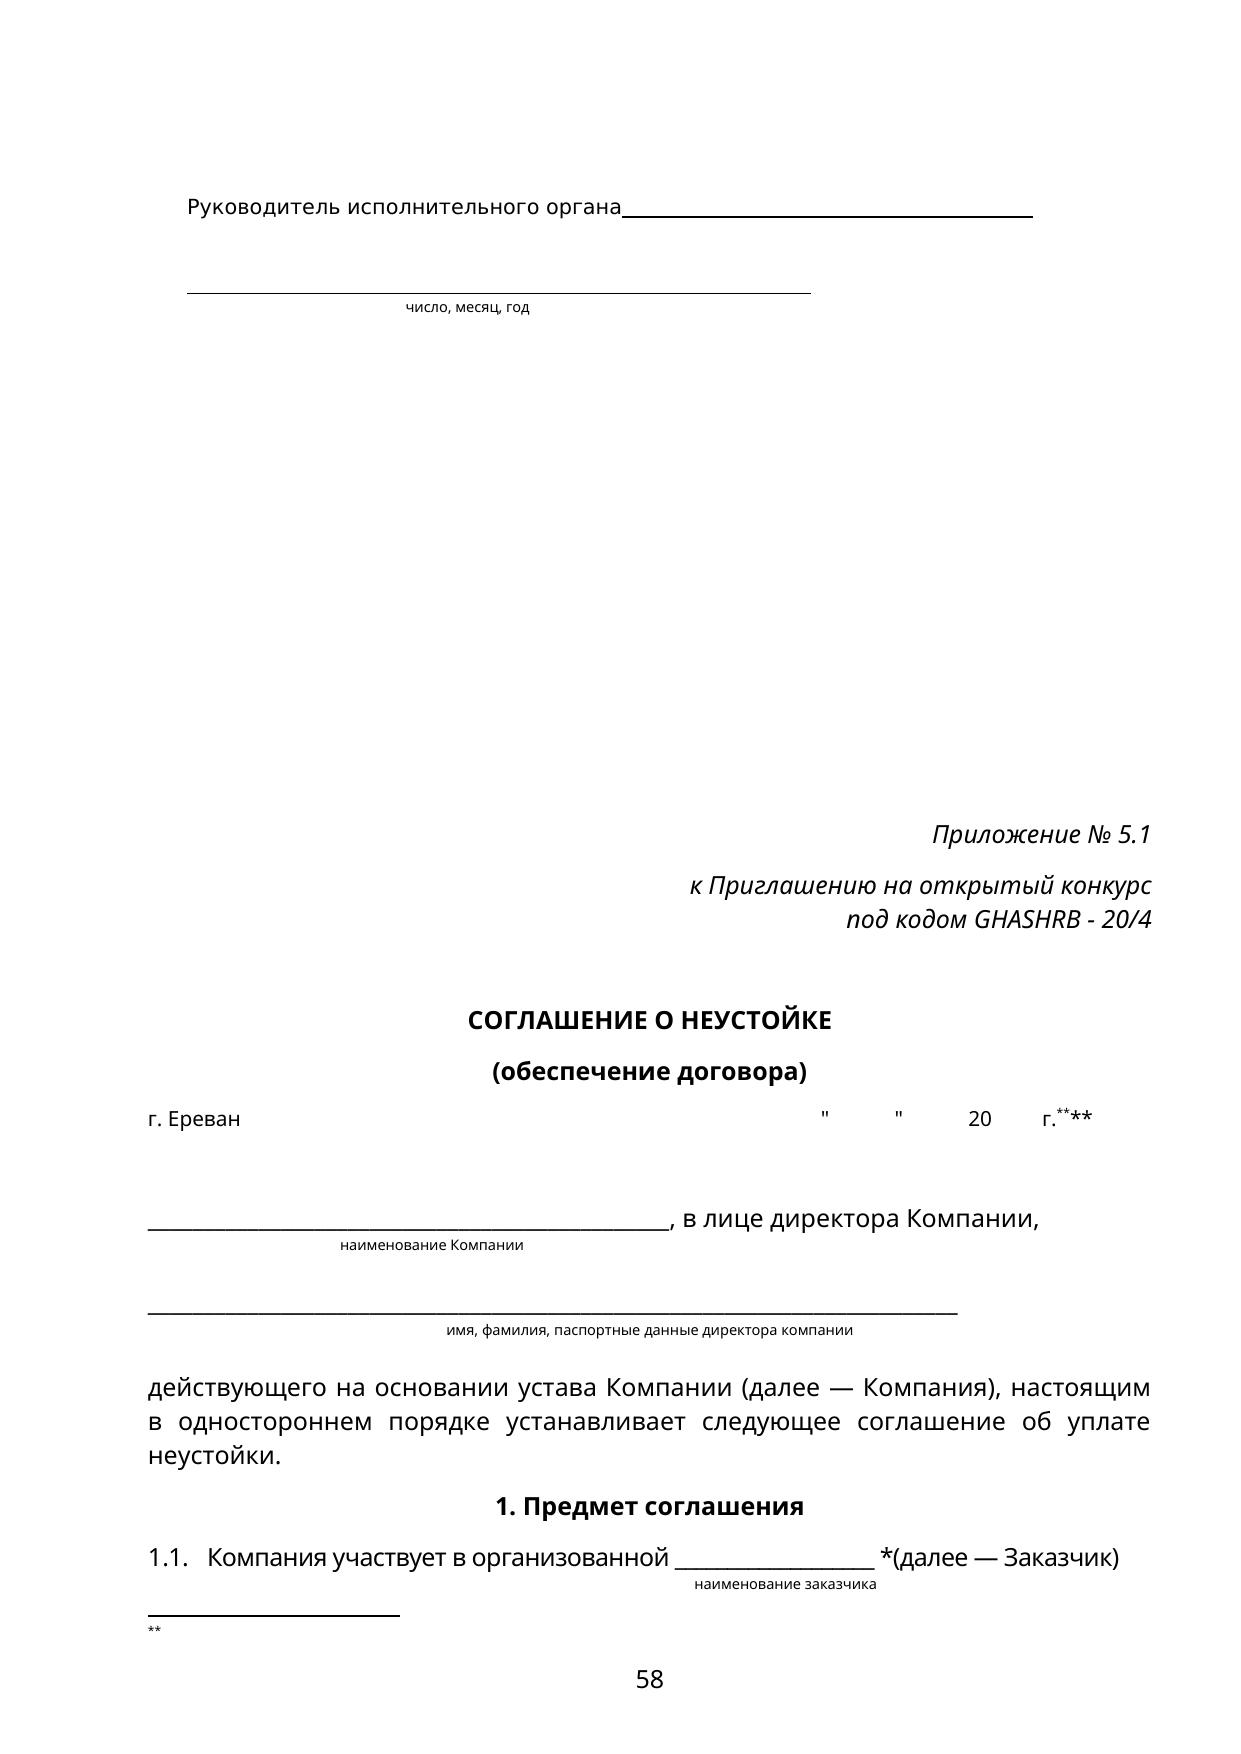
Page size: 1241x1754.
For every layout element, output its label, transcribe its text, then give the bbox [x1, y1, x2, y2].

text имя, фамилия, паспортные данные директора компании [148, 1319, 1152, 1353]
text _________________________________________________________________________ [148, 1285, 1152, 1319]
text число, месяц, год [148, 297, 1152, 331]
text 1. Предмет соглашения [148, 1489, 1152, 1523]
text к Приглашению на открытый конкурс под кодом GHASHRB - 20/4 [148, 867, 1152, 936]
text (обеспечение договора) [148, 1054, 1152, 1088]
text _______________________________________________, в лице директора Компании, [148, 1200, 1152, 1234]
text действующего на основании устава Компании (далее — Компания), настоящим в одностороннем порядке устанавливает следующее соглашение об уплате неустойки. [148, 1370, 1152, 1472]
table_header г. Ереван [136, 1105, 635, 1149]
text СОГЛАШЕНИЕ О НЕУСТОЙКЕ [148, 1003, 1152, 1037]
text наименование Компании [340, 1234, 1152, 1268]
table_header " " 20 г.** [635, 1105, 1104, 1149]
text наименование заказчика [694, 1573, 1152, 1608]
text 1.1. Компания участвует в организованной ___________________ *(далее — Заказчик) [148, 1539, 1152, 1573]
text Приложение № 5.1 [148, 817, 1152, 851]
text Руководитель исполнительного органа [148, 195, 1152, 220]
